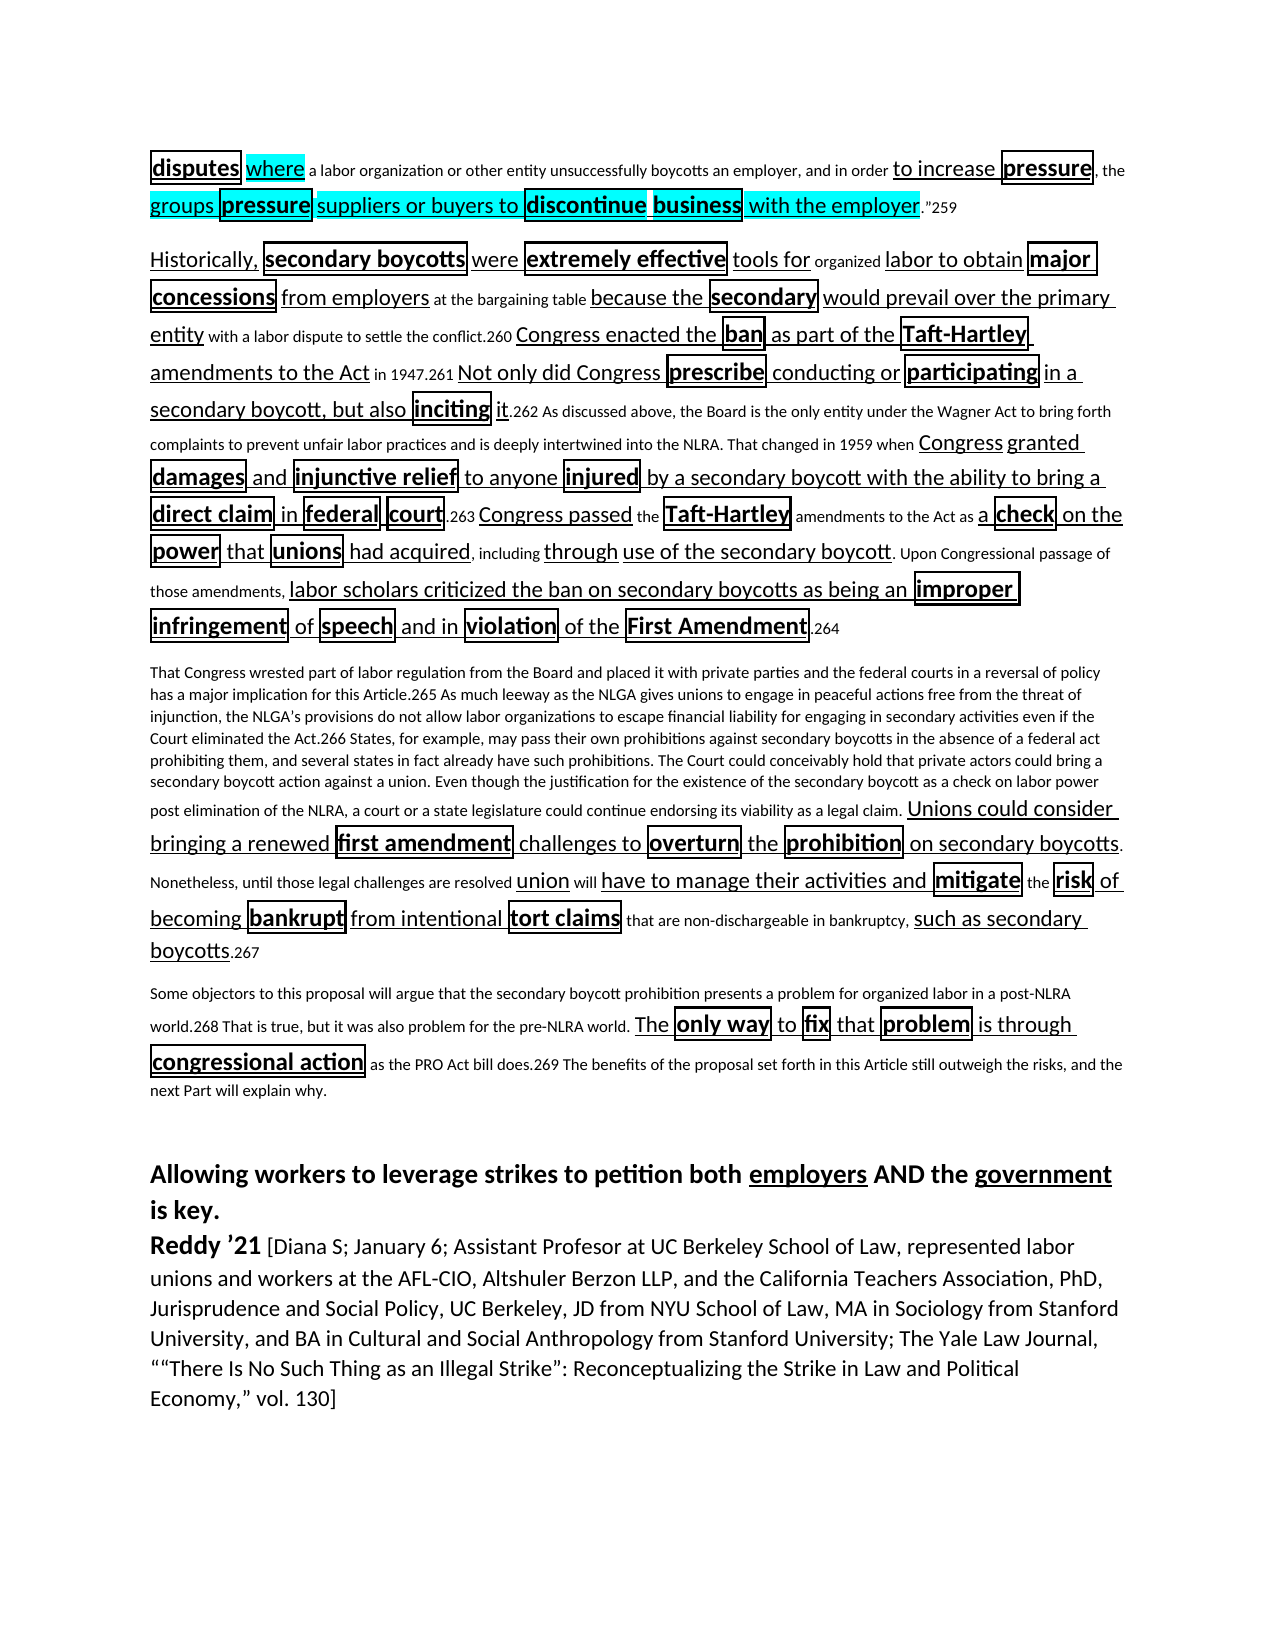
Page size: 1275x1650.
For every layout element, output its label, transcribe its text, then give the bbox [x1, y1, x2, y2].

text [150, 150, 1125, 222]
text Some objectors to this proposal will argue that the secondary boycott prohibition presents a problem for organized labor in a post-NLRA world.268 That is true, but it was also problem for the pre-NLRA world. The only way to fix that problem is through congressional action as the PRO Act bill does.269 The benefits of the proposal set forth in this Article still outweigh the risks, and the next Part will explain why. [150, 983, 1125, 1100]
subtitle Allowing workers to leverage strikes to petition both employers AND the government is key. [150, 1157, 1125, 1226]
text That Congress wrested part of labor regulation from the Board and placed it with private parties and the federal courts in a reversal of policy has a major implication for this Article.265 As much leeway as the NLGA gives unions to engage in peaceful actions free from the threat of injunction, the NLGA’s provisions do not allow labor organizations to escape financial liability for engaging in secondary activities even if the Court eliminated the Act.266 States, for example, may pass their own prohibitions against secondary boycotts in the absence of a federal act prohibiting them, and several states in fact already have such prohibitions. The Court could conceivably hold that private actors could bring a secondary boycott action against a union. Even though the justification for the existence of the secondary boycott as a check on labor power post elimination of the NLRA, a court or a state legislature could continue endorsing its viability as a legal claim. Unions could consider bringing a renewed first amendment challenges to overturn the prohibition on secondary boycotts. Nonetheless, until those legal challenges are resolved union will have to manage their activities and mitigate the risk of becoming bankrupt from intentional tort claims that are non-dischargeable in bankruptcy, such as secondary boycotts.267 [150, 662, 1125, 964]
text Historically, secondary boycotts were extremely effective tools for organized labor to obtain major concessions from employers at the bargaining table because the secondary would prevail over the primary entity with a labor dispute to settle the conflict.260 Congress enacted the ban as part of the Taft-Hartley amendments to the Act in 1947.261 Not only did Congress prescribe conducting or participating in a secondary boycott, but also inciting it.262 As discussed above, the Board is the only entity under the Wagner Act to bring forth complaints to prevent unfair labor practices and is deeply intertwined into the NLRA. That changed in 1959 when Congress granted damages and injunctive relief to anyone injured by a secondary boycott with the ability to bring a direct claim in federal court.263 Congress passed the Taft-Hartley amendments to the Act as a check on the power that unions had acquired, including through use of the secondary boycott. Upon Congressional passage of those amendments, labor scholars criticized the ban on secondary boycotts as being an improper infringement of speech and in violation of the First Amendment.264 [150, 241, 1125, 643]
text Reddy ’21 [Diana S; January 6; Assistant Profesor at UC Berkeley School of Law, represented labor unions and workers at the AFL-CIO, Altshuler Berzon LLP, and the California Teachers Association, PhD, Jurisprudence and Social Policy, UC Berkeley, JD from NYU School of Law, MA in Sociology from Stanford University, and BA in Cultural and Social Anthropology from Stanford University; The Yale Law Journal, ““There Is No Such Thing as an Illegal Strike”: Reconceptualizing the Strike in Law and Political Economy,” vol. 130] [150, 1228, 1125, 1412]
